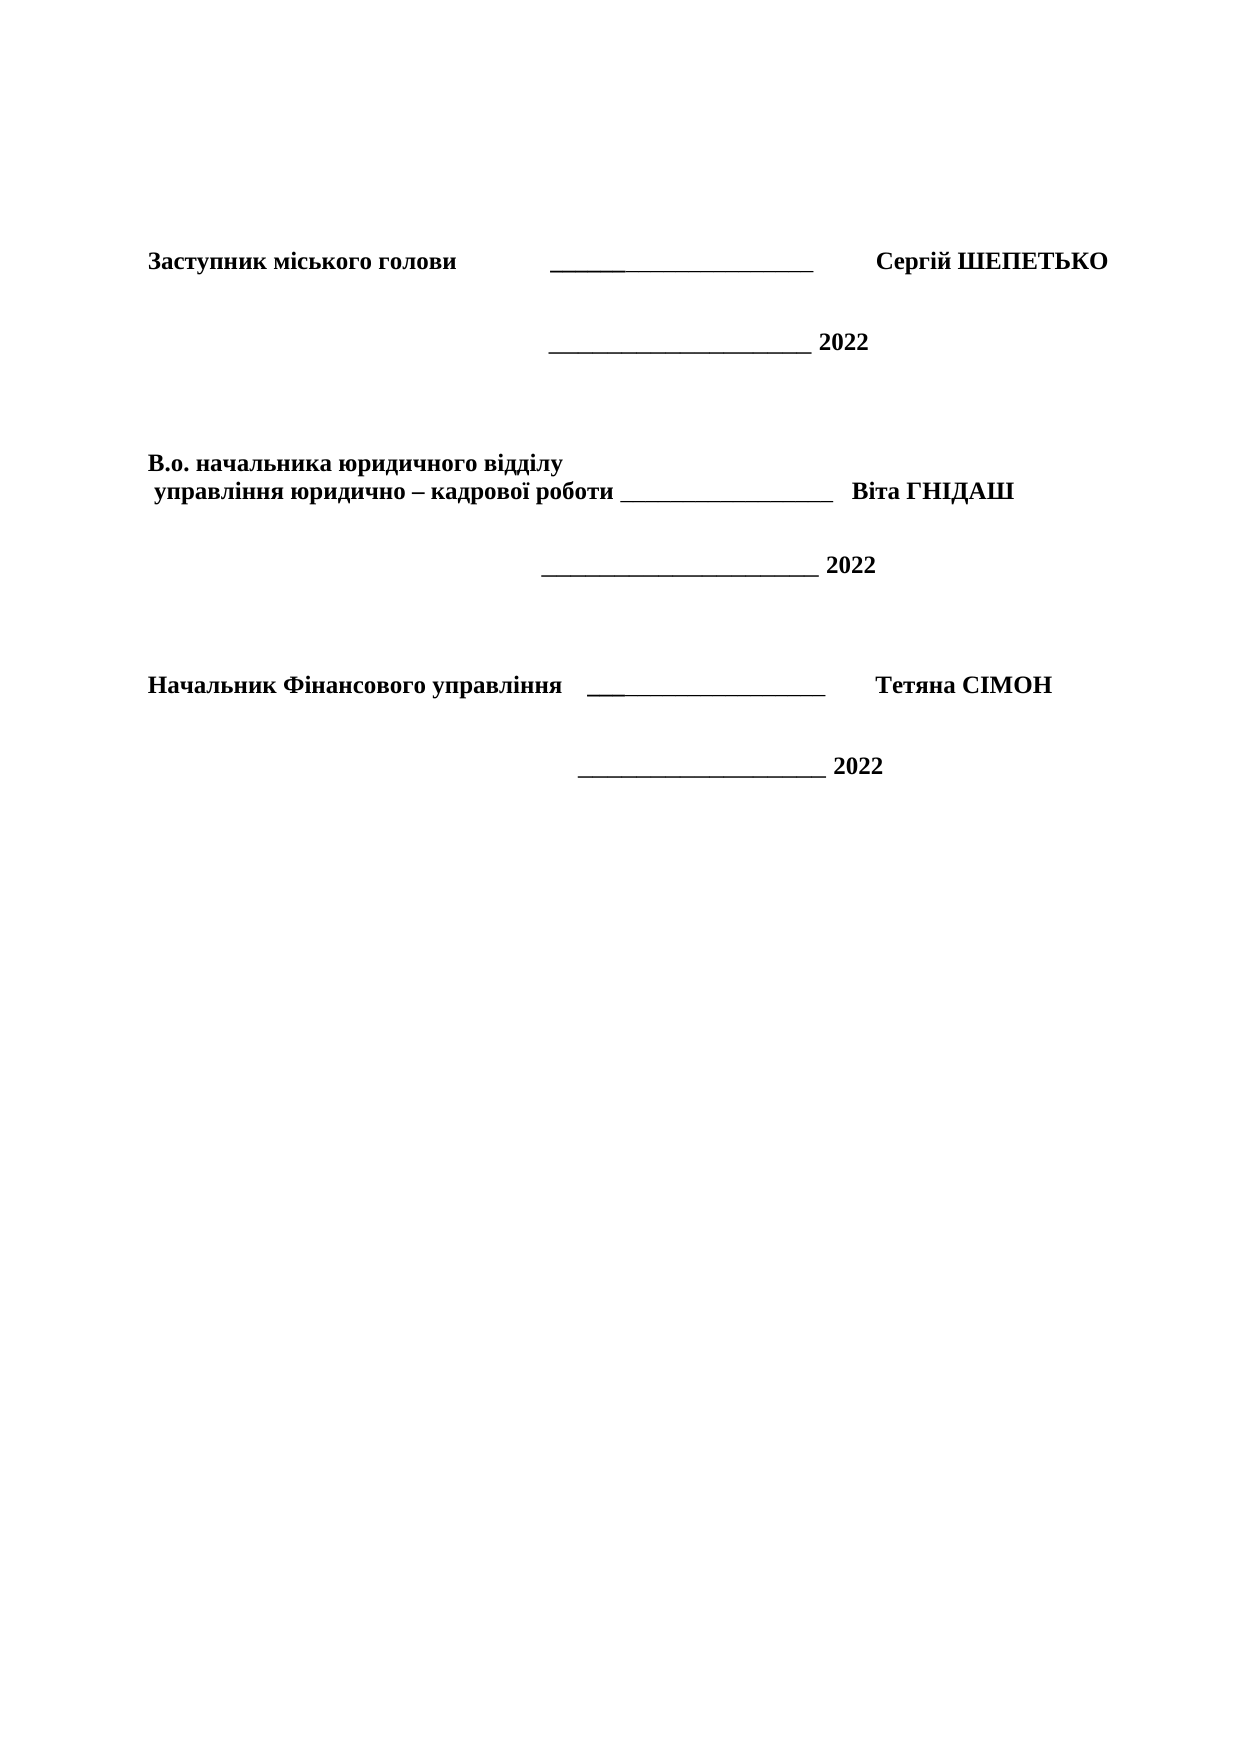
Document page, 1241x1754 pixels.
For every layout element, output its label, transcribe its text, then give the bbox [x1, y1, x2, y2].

text В.о. начальника юридичного відділу [148, 448, 1152, 476]
text Начальник Фінансового управління ___________________ Тетяна СІМОН [148, 670, 1152, 699]
text Заступник міського голови _____________________ Сергій ШЕПЕТЬКО [148, 246, 1152, 275]
text управління юридично – кадрової роботи _________________ Віта ГНІДАШ [148, 476, 1152, 505]
text __________________ 2022 [148, 323, 1152, 357]
text _________________ 2022 [148, 747, 1152, 781]
text ___________________ 2022 [148, 546, 1152, 579]
